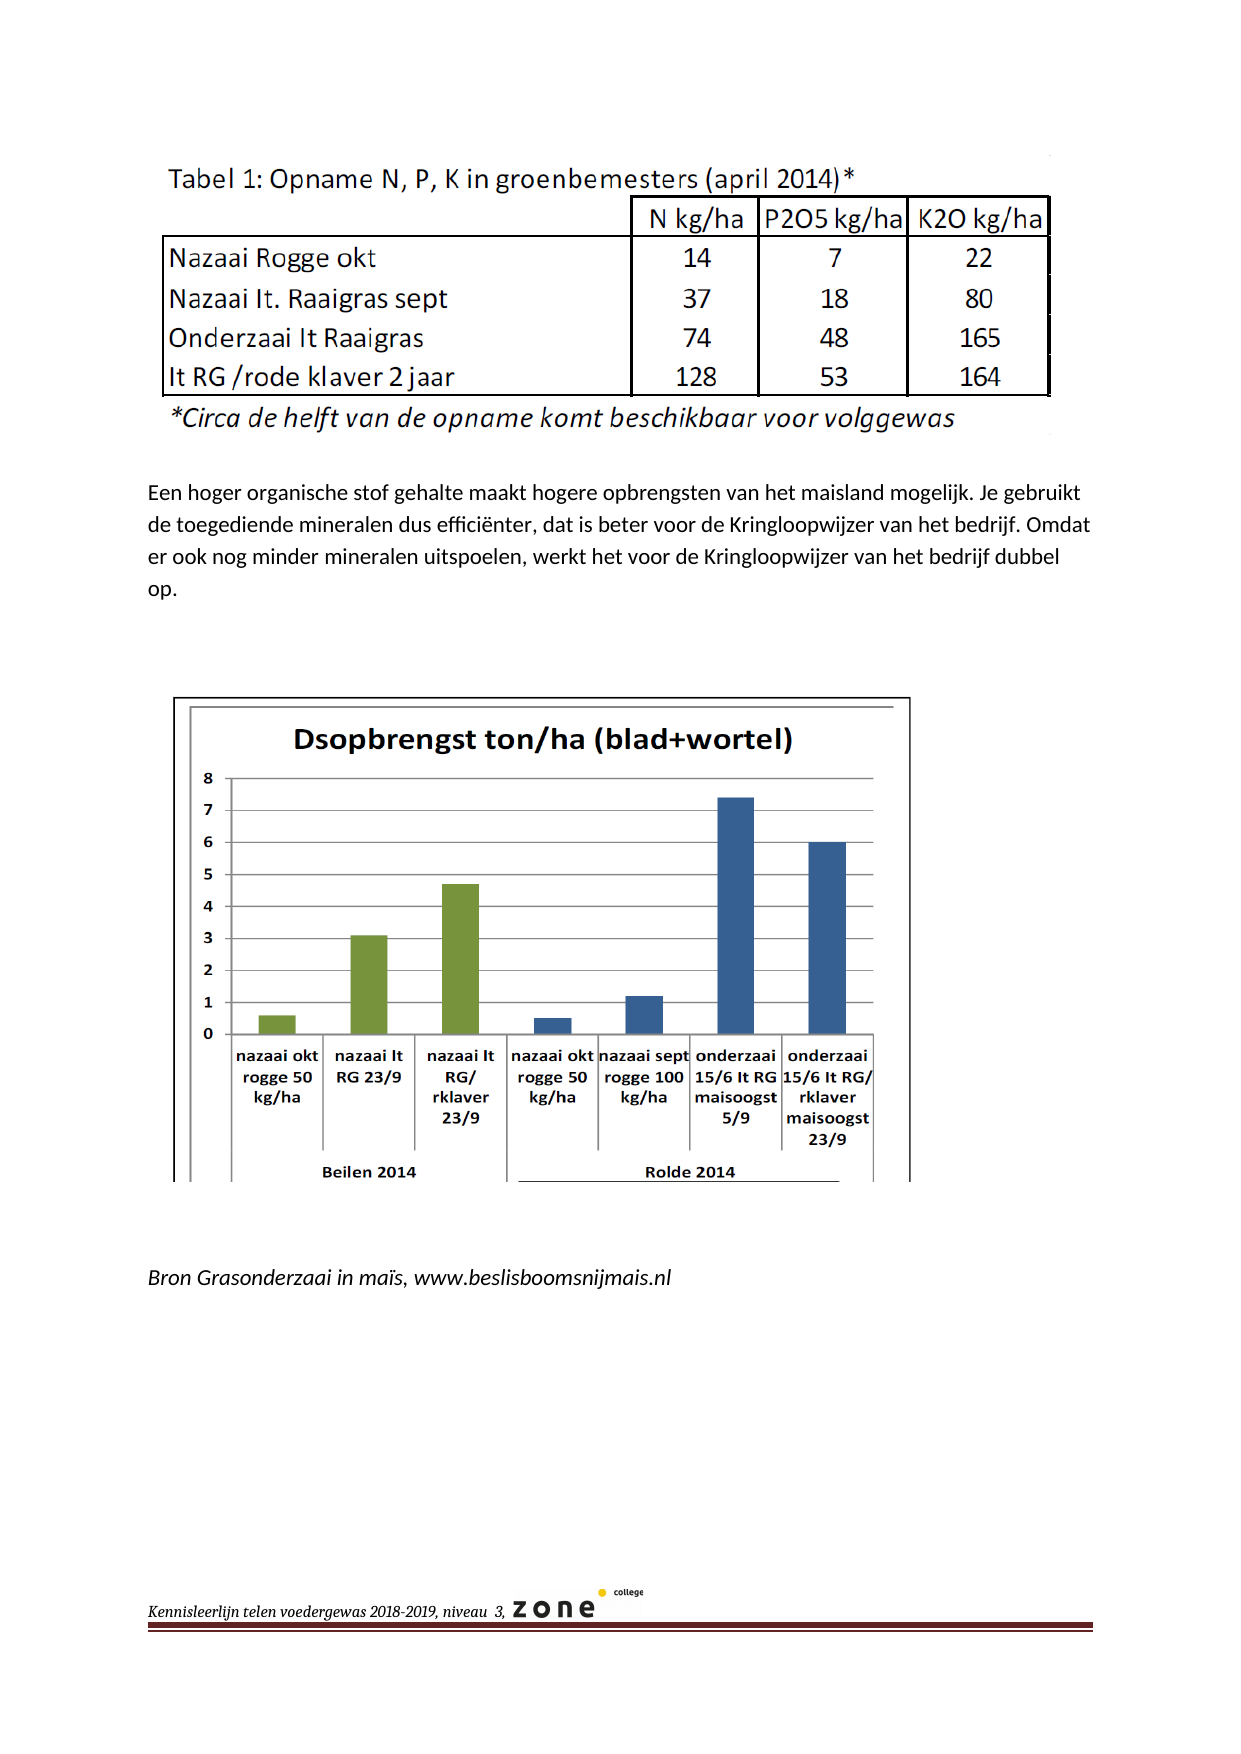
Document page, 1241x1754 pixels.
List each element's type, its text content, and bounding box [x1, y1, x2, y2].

picture [147, 683, 912, 1182]
picture [513, 1589, 644, 1618]
picture [147, 147, 1094, 453]
text Bron Grasonderzaai in maïs, www.beslisboomsnijmais.nl [148, 1263, 1093, 1291]
text Een hoger organische stof gehalte maakt hogere opbrengsten van het maisland mogelijk. Je gebruikt de toegediende mineralen dus efficiënter, dat is beter voor de Kringloopwijzer van het bedrijf. Omdat er ook nog minder mineralen uitspoelen, werkt het voor de Kringloopwijzer van het bedrijf dubbel op. [148, 478, 1093, 602]
